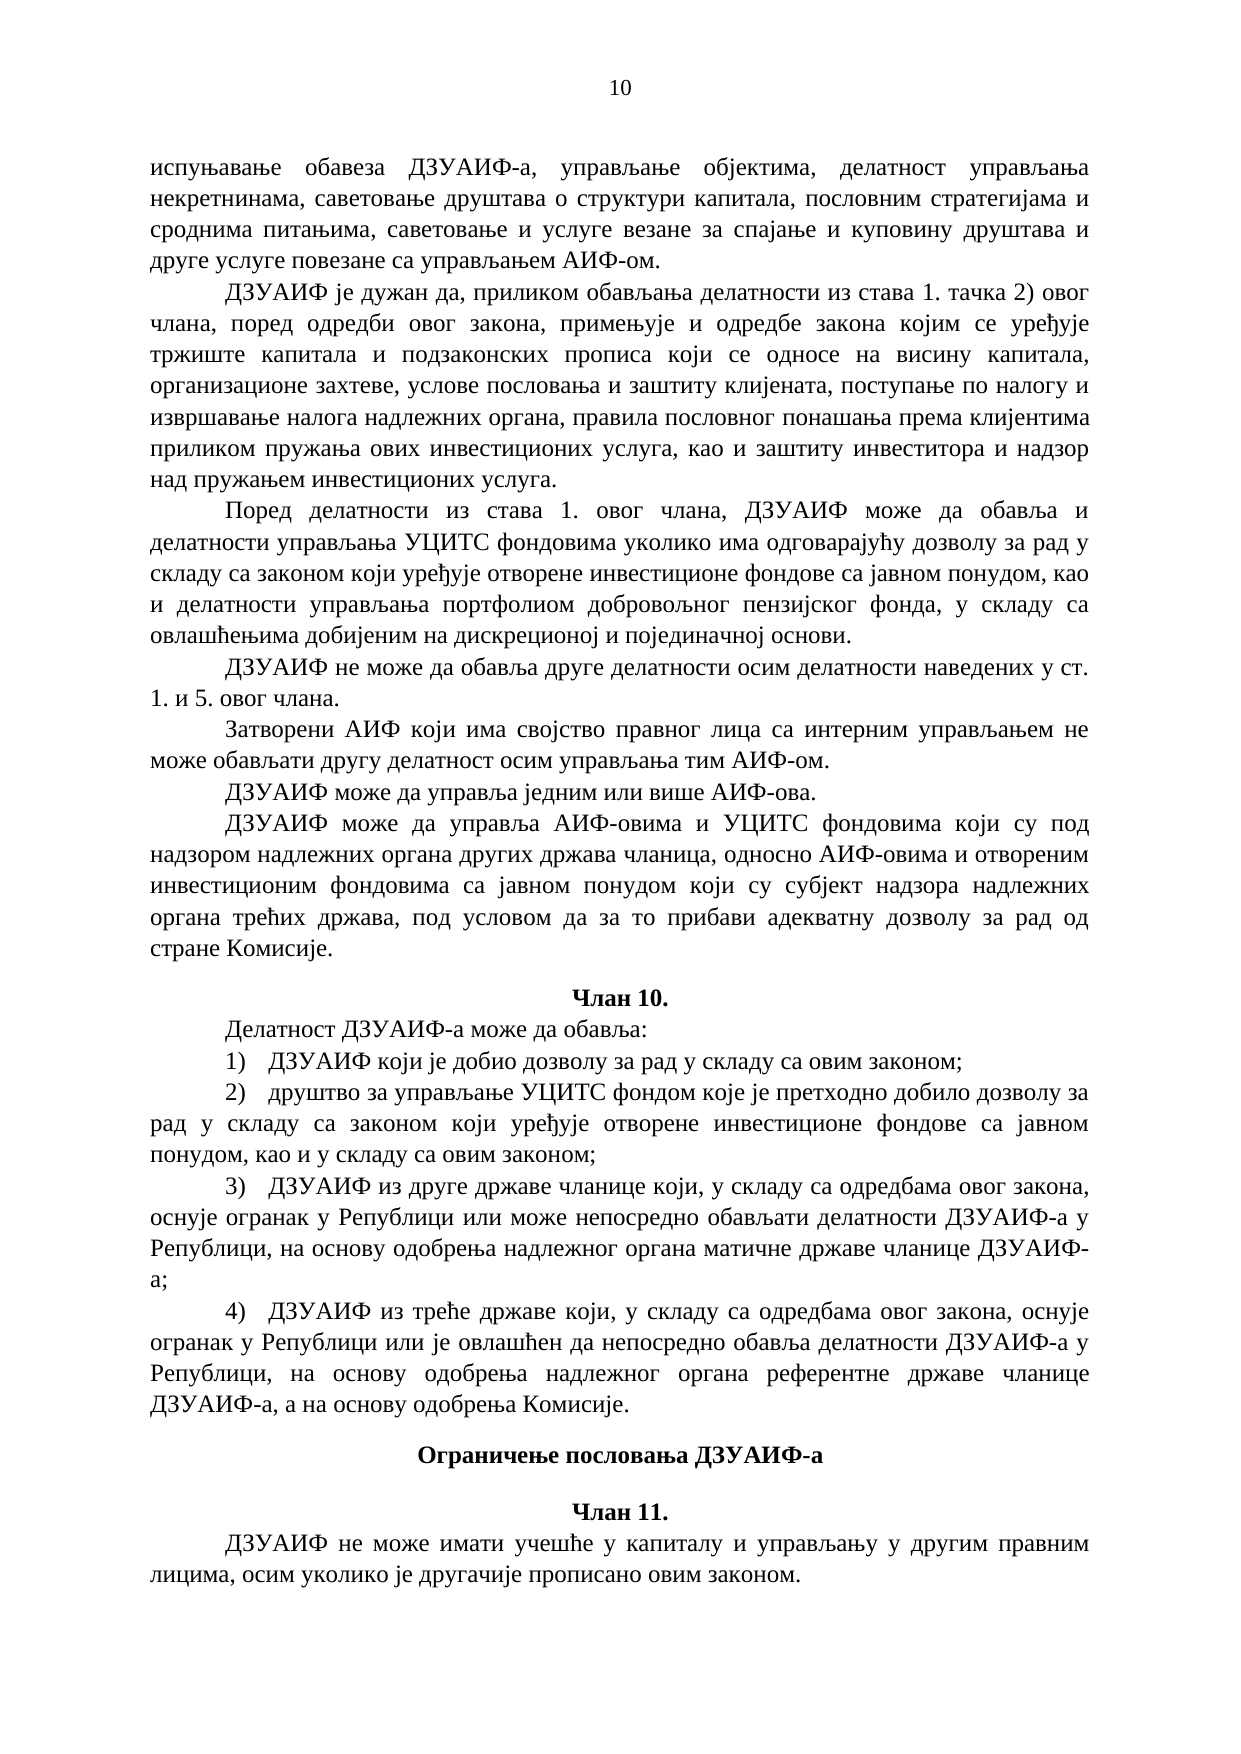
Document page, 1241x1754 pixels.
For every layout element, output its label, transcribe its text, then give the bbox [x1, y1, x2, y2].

text Затворени АИФ који има својство правног лица са интерним управљањем не може обављати другу делатност осим управљања тим АИФ-ом. [150, 712, 1090, 775]
text ДЗУАИФ може да управља једним или више АИФ-ова. [150, 775, 1090, 806]
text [150, 150, 1090, 275]
text Поред делатности из става 1. овог члана, ДЗУАИФ може да обавља и делатности управљања УЦИТС фондовима уколико има одговарајућу дозволу за рад у складу са законом који уређује отворене инвестиционе фондове са јавном понудом, као и делатности управљања портфолиом добровољног пензијског фонда, у складу са овлашћењима добијеним на дискреционој и појединачној основи. [150, 494, 1090, 650]
subtitle Ограничење пословања ДЗУАИФ-а [150, 1438, 1090, 1469]
text Делатност ДЗУАИФ-а може да обавља: [150, 1013, 1090, 1044]
text Члан 11. [150, 1495, 1090, 1526]
text ДЗУАИФ може да управља АИФ-овима и УЦИТС фондовима који су под надзором надлежних органа других држава чланица, односно АИФ-овима и отвореним инвестиционим фондовима са јавном понудом који су субјект надзора надлежних органа трећих држава, под условом да за то прибави адекватну дозволу за рад од стране Комисије. [150, 806, 1090, 962]
text ДЗУАИФ не може да обавља друге делатности осим делатности наведених у ст. 1. и 5. овог члана. [150, 650, 1090, 712]
text ДЗУАИФ не може имати учешће у капиталу и управљању у другим правним лицима, осим уколико је другачије прописано овим законом. [150, 1526, 1090, 1589]
list ДЗУАИФ из треће државе који, у складу са одредбама овог закона, оснује огранак у Републици или је овлашћен да непосредно обавља делатности ДЗУАИФ-а у Републици, на основу одобрења надлежног органа референтне државе чланице ДЗУАИФ-а, а на основу одобрења Комисије. [150, 1294, 1090, 1419]
list ДЗУАИФ из друге државе чланице који, у складу са одредбама овог закона, оснује огранак у Републици или може непосредно обављати делатности ДЗУАИФ-а у Републици, на основу одобрења надлежног органа матичне државе чланице ДЗУАИФ-а; [150, 1169, 1090, 1294]
text Члан 10. [150, 982, 1090, 1013]
list ДЗУАИФ који је добио дозволу за рад у складу са овим законом; [150, 1044, 1090, 1075]
text ДЗУАИФ је дужан да, приликом обављања делатности из става 1. тачка 2) овог члана, поред одредби овог закона, примењује и одредбе закона којим се уређује тржиште капитала и подзаконских прописа који се односе на висину капитала, организационе захтеве, услове пословања и заштиту клијената, поступање по налогу и извршавање налога надлежних органа, правила пословног понашања према клијентима приликом пружања ових инвестиционих услуга, као и заштиту инвеститора и надзор над пружањем инвестиционих услуга. [150, 275, 1090, 494]
list друштво за управљање УЦИТС фондом које је претходно добило дозволу за рад у складу са законом који уређује отворене инвестиционе фондове са јавном понудом, као и у складу са овим законом; [150, 1075, 1090, 1169]
